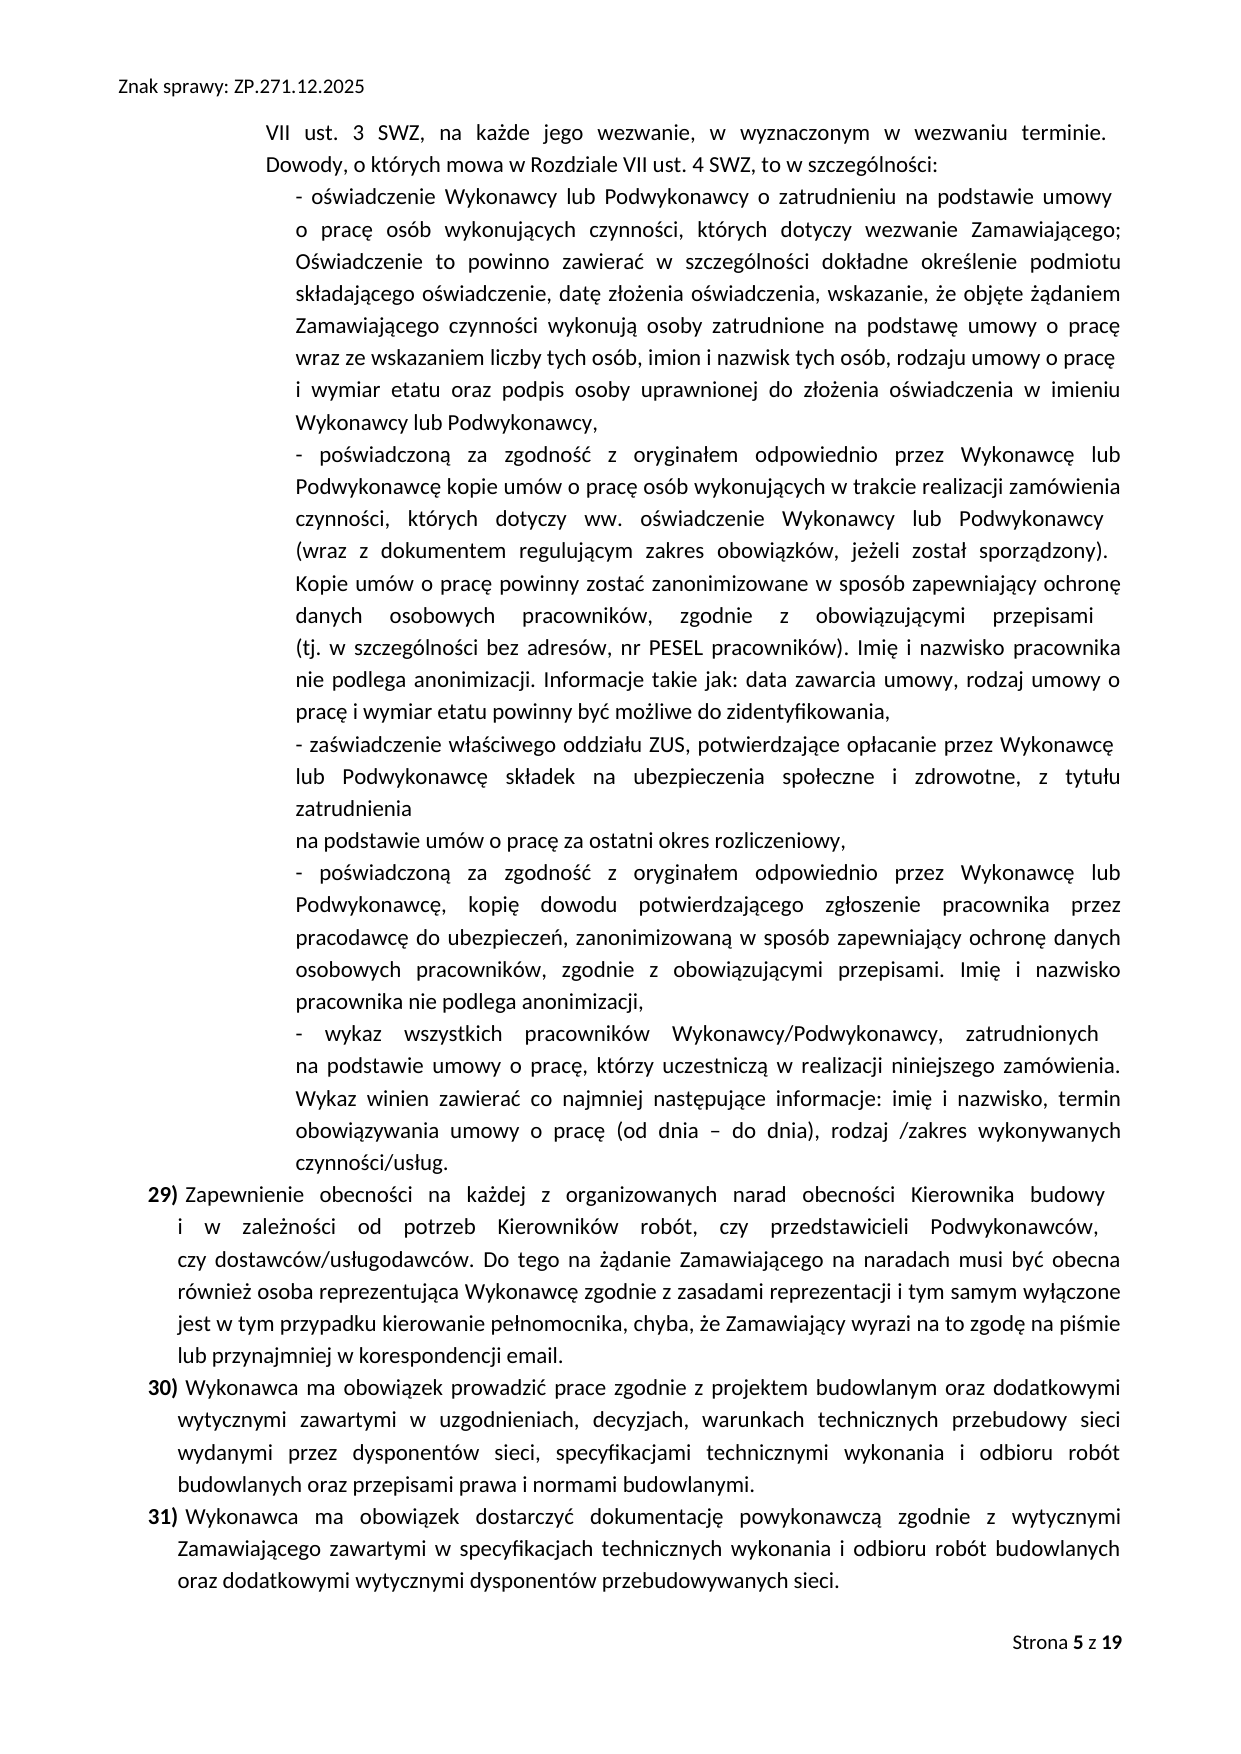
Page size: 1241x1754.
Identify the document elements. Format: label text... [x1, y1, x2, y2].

text - wykaz wszystkich pracowników Wykonawcy/Podwykonawcy, zatrudnionych na podstawie umowy o pracę, którzy uczestniczą w realizacji niniejszego zamówienia. Wykaz winien zawierać co najmniej następujące informacje: imię i nazwisko, termin obowiązywania umowy o pracę (od dnia – do dnia), rodzaj /zakres wykonywanych czynności/usług. [295, 1019, 1122, 1176]
text - poświadczoną za zgodność z oryginałem odpowiednio przez Wykonawcę lub Podwykonawcę kopie umów o pracę osób wykonujących w trakcie realizacji zamówienia czynności, których dotyczy ww. oświadczenie Wykonawcy lub Podwykonawcy (wraz z dokumentem regulującym zakres obowiązków, jeżeli został sporządzony). Kopie umów o pracę powinny zostać zanonimizowane w sposób zapewniający ochronę danych osobowych pracowników, zgodnie z obowiązującymi przepisami (tj. w szczególności bez adresów, nr PESEL pracowników). Imię i nazwisko pracownika nie podlega anonimizacji. Informacje takie jak: data zawarcia umowy, rodzaj umowy o pracę i wymiar etatu powinny być możliwe do zidentyfikowania, [295, 440, 1122, 726]
list Wykonawca ma obowiązek dostarczyć dokumentację powykonawczą zgodnie z wytycznymi Zamawiającego zawartymi w specyfikacjach technicznych wykonania i odbioru robót budowlanych oraz dodatkowymi wytycznymi dysponentów przebudowywanych sieci. [148, 1502, 1122, 1594]
text - oświadczenie Wykonawcy lub Podwykonawcy o zatrudnieniu na podstawie umowy o pracę osób wykonujących czynności, których dotyczy wezwanie Zamawiającego; Oświadczenie to powinno zawierać w szczególności dokładne określenie podmiotu składającego oświadczenie, datę złożenia oświadczenia, wskazanie, że objęte żądaniem Zamawiającego czynności wykonują osoby zatrudnione na podstawę umowy o pracę wraz ze wskazaniem liczby tych osób, imion i nazwisk tych osób, rodzaju umowy o pracę i wymiar etatu oraz podpis osoby uprawnionej do złożenia oświadczenia w imieniu Wykonawcy lub Podwykonawcy, [295, 182, 1122, 436]
list Zapewnienie obecności na każdej z organizowanych narad obecności Kierownika budowy i w zależności od potrzeb Kierowników robót, czy przedstawicieli Podwykonawców, czy dostawców/usługodawców. Do tego na żądanie Zamawiającego na naradach musi być obecna również osoba reprezentująca Wykonawcę zgodnie z zasadami reprezentacji i tym samym wyłączone jest w tym przypadku kierowanie pełnomocnika, chyba, że Zamawiający wyrazi na to zgodę na piśmie lub przynajmniej w korespondencji email. [148, 1180, 1122, 1369]
text - zaświadczenie właściwego oddziału ZUS, potwierdzające opłacanie przez Wykonawcę lub Podwykonawcę składek na ubezpieczenia społeczne i zdrowotne, z tytułu zatrudnienia na podstawie umów o pracę za ostatni okres rozliczeniowy, [295, 730, 1122, 854]
list Wykonawca ma obowiązek prowadzić prace zgodnie z projektem budowlanym oraz dodatkowymi wytycznymi zawartymi w uzgodnieniach, decyzjach, warunkach technicznych przebudowy sieci wydanymi przez dysponentów sieci, specyfikacjami technicznymi wykonania i odbioru robót budowlanych oraz przepisami prawa i normami budowlanymi. [148, 1373, 1122, 1498]
text - poświadczoną za zgodność z oryginałem odpowiednio przez Wykonawcę lub Podwykonawcę, kopię dowodu potwierdzającego zgłoszenie pracownika przez pracodawcę do ubezpieczeń, zanonimizowaną w sposób zapewniający ochronę danych osobowych pracowników, zgodnie z obowiązującymi przepisami. Imię i nazwisko pracownika nie podlega anonimizacji, [295, 858, 1122, 1015]
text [266, 118, 1122, 178]
